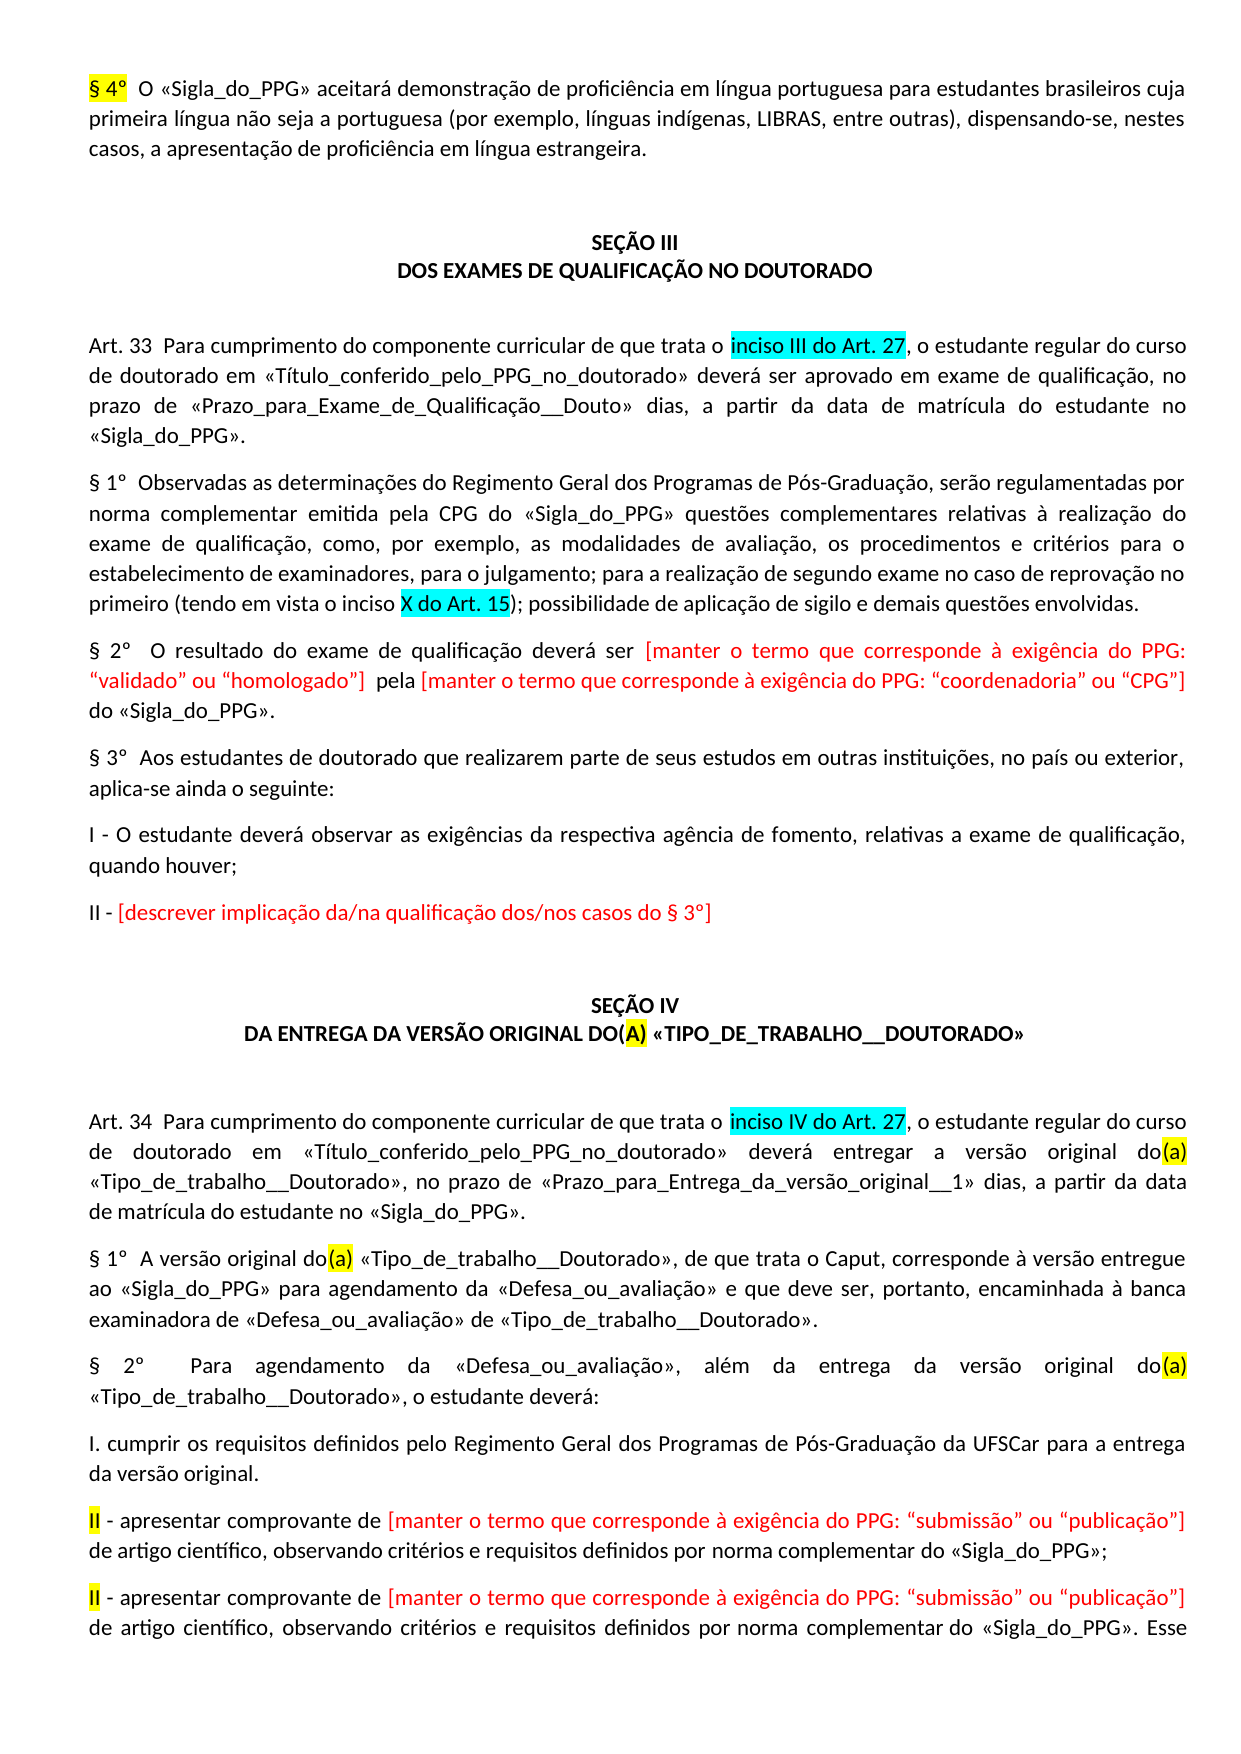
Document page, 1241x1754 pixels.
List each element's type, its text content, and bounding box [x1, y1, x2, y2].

text I. cumprir os requisitos definidos pelo Regimento Geral dos Programas de Pós-Graduação da UFSCar para a entrega da versão original. [89, 1429, 1187, 1487]
text § 2º Para agendamento da , além da entrega da versão original do(a) , o estudante deverá: [89, 1352, 1187, 1410]
subtitle DA ENTREGA DA VERSÃO ORIGINAL DO(a) [647, 1019, 1181, 1047]
text § 1º A versão original do(a) , de que trata o Caput, corresponde à versão entregue ao para agendamento da e que deve ser, portanto, encaminhada à banca examinadora de de . [89, 1244, 1187, 1333]
subtitle SEÇÃO IV [89, 991, 1181, 1019]
subtitle DOS EXAMES DE QUALIFICAÇÃO NO DOUTORADO [89, 256, 1181, 284]
text § 4º O aceitará demonstração de proficiência em língua portuguesa para estudantes brasileiros cuja primeira língua não seja a portuguesa (por exemplo, línguas indígenas, LIBRAS, entre outras), dispensando-se, nestes casos, a apresentação de proficiência em língua estrangeira. [89, 74, 1187, 162]
text II - apresentar comprovante de [manter o termo que corresponde à exigência do PPG: “submissão” ou “publicação”] de artigo científico, observando critérios e requisitos definidos por norma complementar do ; [89, 1506, 1187, 1564]
text § 1º Observadas as determinações do Regimento Geral dos Programas de Pós-Graduação, serão regulamentadas por norma complementar emitida pela CPG do questões complementares relativas à realização do exame de qualificação, como, por exemplo, as modalidades de avaliação, os procedimentos e critérios para o estabelecimento de examinadores, para o julgamento; para a realização de segundo exame no caso de reprovação no primeiro (tendo em vista o inciso X do Art. 15); possibilidade de aplicação de sigilo e demais questões envolvidas. [89, 468, 1187, 617]
subtitle DA ENTREGA DA VERSÃO ORIGINAL DO(a) [89, 1019, 626, 1047]
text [89, 1583, 1187, 1641]
text I - O estudante deverá observar as exigências da respectiva agência de fomento, relativas a exame de qualificação, quando houver; [89, 821, 1187, 879]
subtitle SEÇÃO III [89, 228, 1181, 256]
text Art. 34 Para cumprimento do componente curricular de que trata o inciso IV do Art. 27, o estudante regular do curso de doutorado em deverá entregar a versão original do(a) , no prazo de dias, a partir da data de matrícula do estudante no . [89, 1107, 1187, 1225]
text § 2º O resultado do exame de qualificação deverá ser [manter o termo que corresponde à exigência do PPG: “validado” ou “homologado”] pela [manter o termo que corresponde à exigência do PPG: “coordenadoria” ou “CPG”] do . [89, 636, 1187, 724]
text II - [descrever implicação da/na qualificação dos/nos casos do § 3º] [89, 898, 1187, 926]
text § 3º Aos estudantes de doutorado que realizarem parte de seus estudos em outras instituições, no país ou exterior, aplica-se ainda o seguinte: [89, 743, 1187, 802]
text Art. 33 Para cumprimento do componente curricular de que trata o inciso III do Art. 27, o estudante regular do curso de doutorado em deverá ser aprovado em exame de qualificação, no prazo de dias, a partir da data de matrícula do estudante no . [89, 331, 1187, 449]
